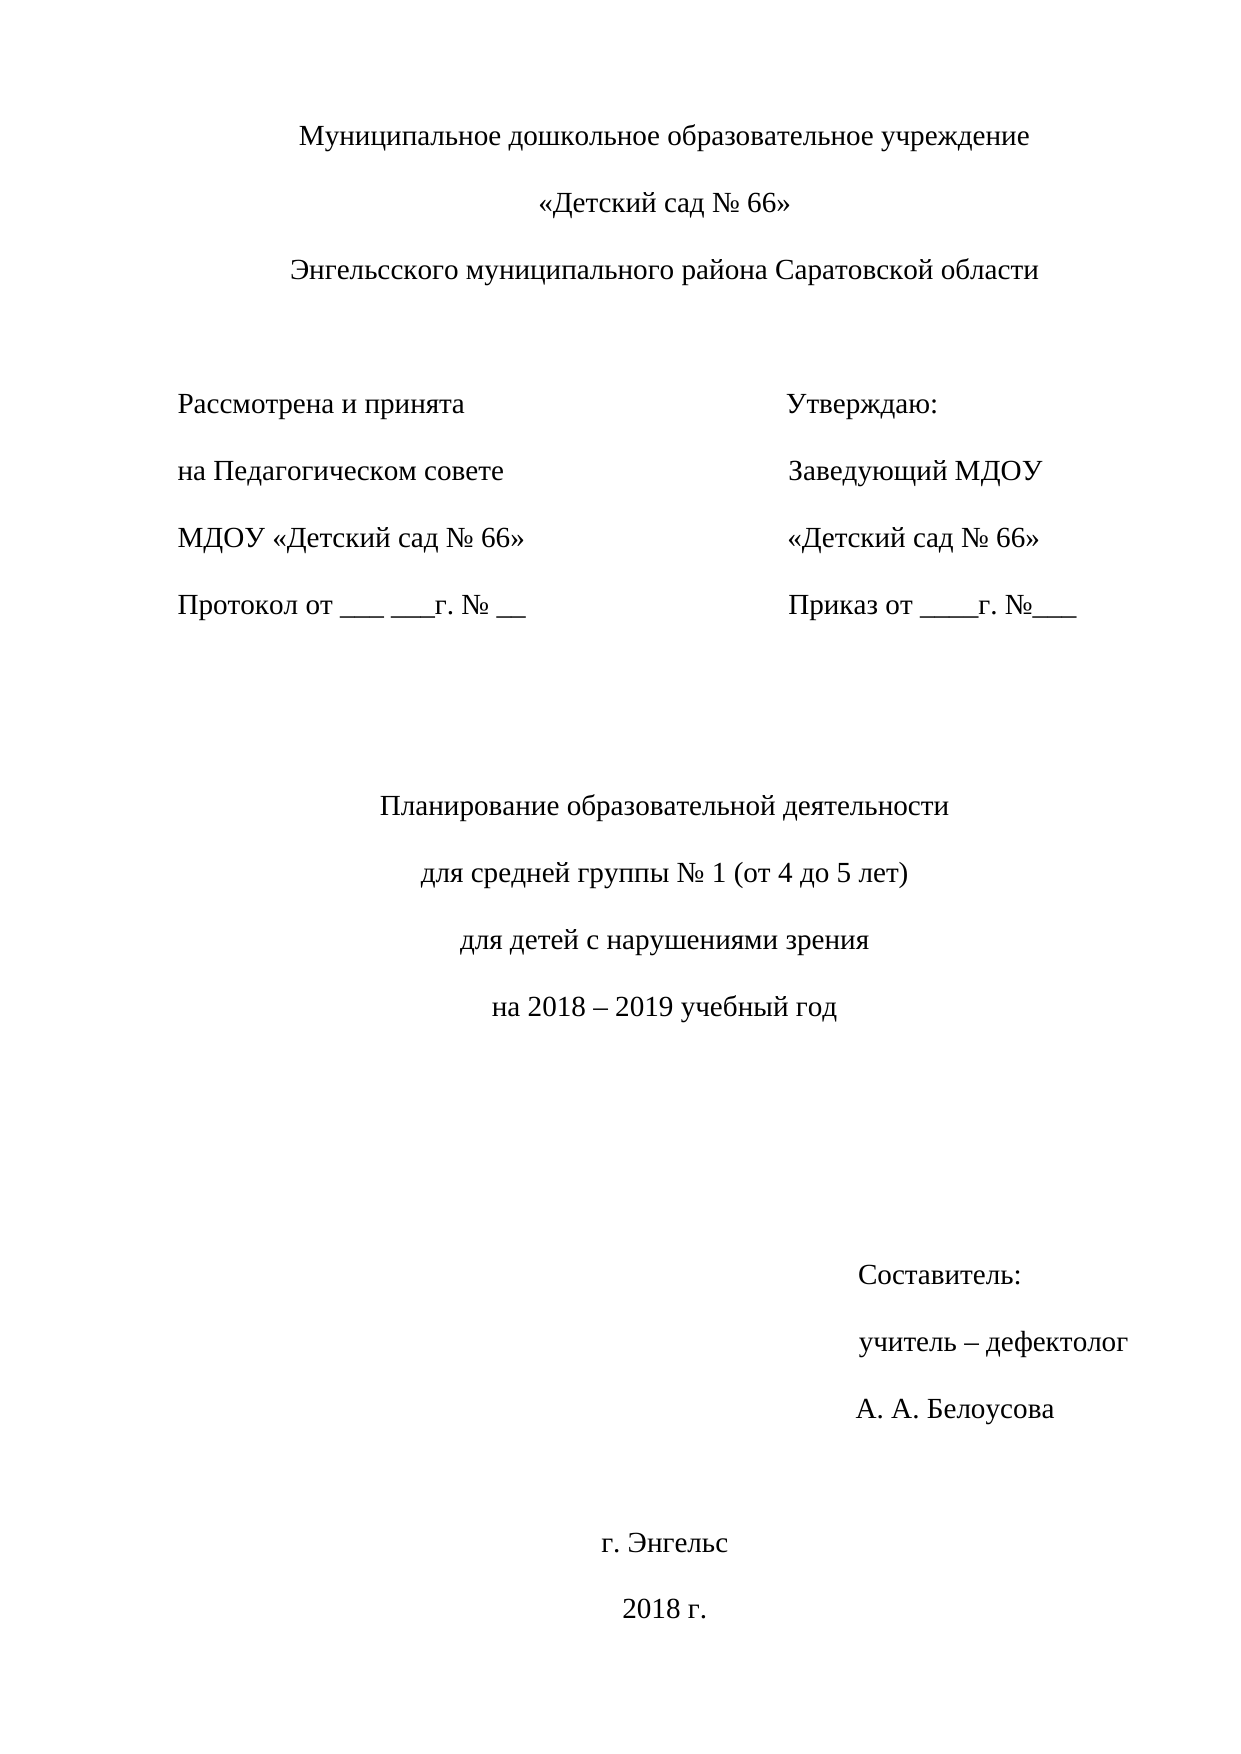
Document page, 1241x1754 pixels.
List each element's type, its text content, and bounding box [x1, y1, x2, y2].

text на 2018 – 2019 учебный год [177, 989, 1152, 1022]
text г. Энгельс [177, 1525, 1152, 1558]
text для средней группы № 1 (от 4 до 5 лет) [177, 855, 1152, 888]
text учитель – дефектолог [177, 1324, 1152, 1357]
text А. А. Белоусова [177, 1391, 1152, 1424]
text 2018 г. [177, 1592, 1152, 1625]
text Рассмотрена и принята Утверждаю: [177, 386, 1152, 419]
text Муниципальное дошкольное образовательное учреждение [177, 118, 1152, 152]
text Планирование образовательной деятельности [177, 788, 1152, 821]
text «Детский сад № 66» [177, 185, 1152, 219]
text МДОУ «Детский сад № 66» «Детский сад № 66» [177, 520, 1152, 553]
text Составитель: [177, 1257, 1152, 1290]
text Энгельсского муниципального района Саратовской области [177, 252, 1152, 286]
text Протокол от ___ ___г. № __ Приказ от ____г. №___ [177, 587, 1152, 621]
text для детей с нарушениями зрения [177, 922, 1152, 955]
text на Педагогическом совете Заведующий МДОУ [177, 453, 1152, 487]
